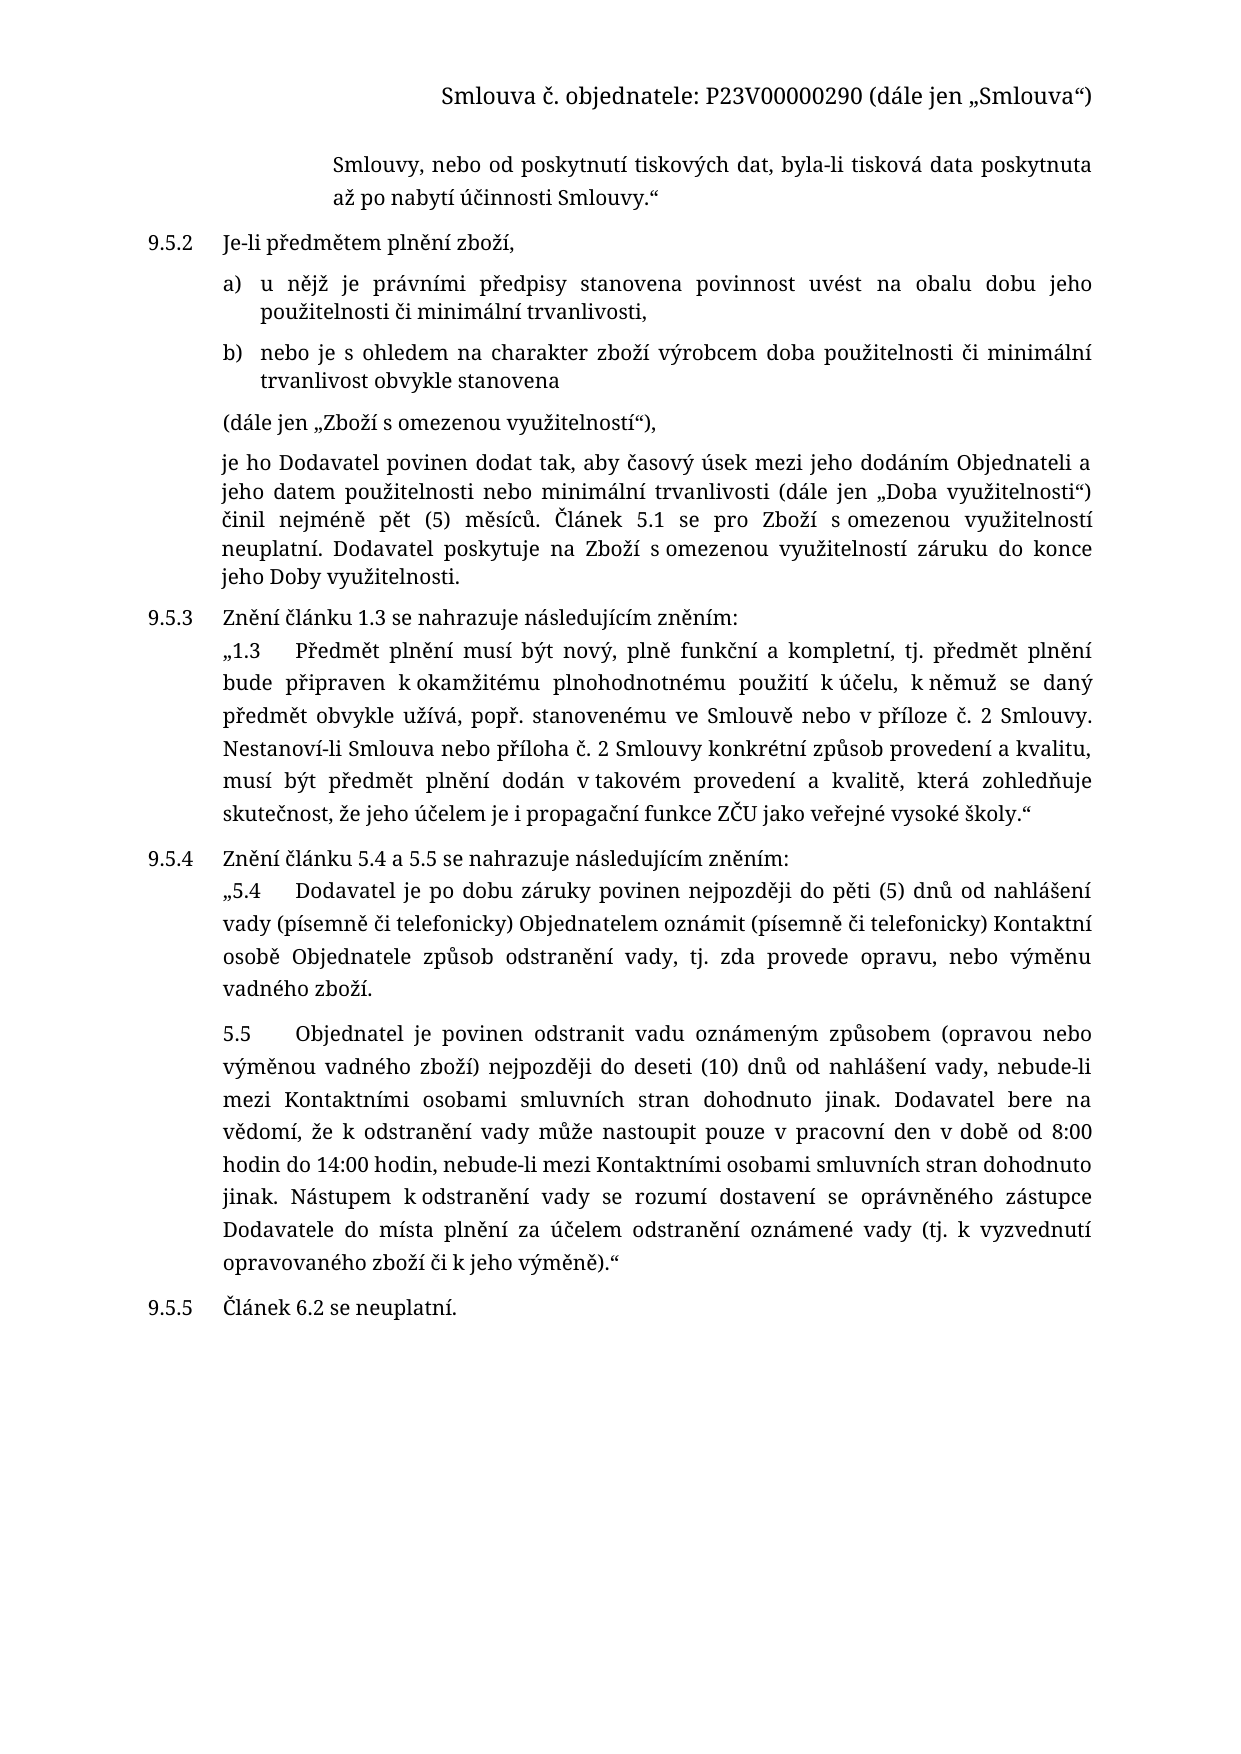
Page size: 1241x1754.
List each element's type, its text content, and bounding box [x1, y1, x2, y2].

list Znění článku 1.3 se nahrazuje následujícím zněním: [148, 603, 1093, 632]
text (dále jen „Zboží s omezenou využitelností“), [223, 408, 1093, 436]
list „1.3 Předmět plnění musí být nový, plně funkční a kompletní, tj. předmět plnění bude připraven k okamžitému plnohodnotnému použití k účelu, k němuž se daný předmět obvykle užívá, popř. stanovenému ve Smlouvě nebo v příloze č. 2 Smlouvy. Nestanoví-li Smlouva nebo příloha č. 2 Smlouvy konkrétní způsob provedení a kvalitu, musí být předmět plnění dodán v takovém provedení a kvalitě, která zohledňuje skutečnost, že jeho účelem je i propagační funkce ZČU jako veřejné vysoké školy.“ [223, 636, 1093, 827]
list u nějž je právními předpisy stanovena povinnost uvést na obalu dobu jeho použitelnosti či minimální trvanlivosti, [223, 269, 1093, 326]
list „5.4 Dodavatel je po dobu záruky povinen nejpozději do pěti (5) dnů od nahlášení vady (písemně či telefonicky) Objednatelem oznámit (písemně či telefonicky) Kontaktní osobě Objednatele způsob odstranění vady, tj. zda provede opravu, nebo výměnu vadného zboží. [223, 877, 1093, 1003]
text je ho Dodavatel povinen dodat tak, aby časový úsek mezi jeho dodáním Objednateli a jeho datem použitelnosti nebo minimální trvanlivosti (dále jen „Doba využitelnosti“) činil nejméně pět (5) měsíců. Článek 5.1 se pro Zboží s omezenou využitelností neuplatní. Dodavatel poskytuje na Zboží s omezenou využitelností záruku do konce jeho Doby využitelnosti. [221, 448, 1093, 591]
list 5.5 Objednatel je povinen odstranit vadu oznámeným způsobem (opravou nebo výměnou vadného zboží) nejpozději do deseti (10) dnů od nahlášení vady, nebude-li mezi Kontaktními osobami smluvních stran dohodnuto jinak. Dodavatel bere na vědomí, že k odstranění vady může nastoupit pouze v pracovní den v době od 8:00 hodin do 14:00 hodin, nebude-li mezi Kontaktními osobami smluvních stran dohodnuto jinak. Nástupem k odstranění vady se rozumí dostavení se oprávněného zástupce Dodavatele do místa plnění za účelem odstranění oznámené vady (tj. k vyzvednutí opravovaného zboží či k jeho výměně).“ [223, 1019, 1093, 1276]
list Je-li předmětem plnění zboží, [148, 228, 1093, 256]
list Znění článku 5.4 a 5.5 se nahrazuje následujícím zněním: [148, 844, 1093, 872]
list Článek 6.2 se neuplatní. [148, 1293, 1093, 1321]
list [295, 150, 1093, 211]
list nebo je s ohledem na charakter zboží výrobcem doba použitelnosti či minimální trvanlivost obvykle stanovena [223, 338, 1093, 395]
